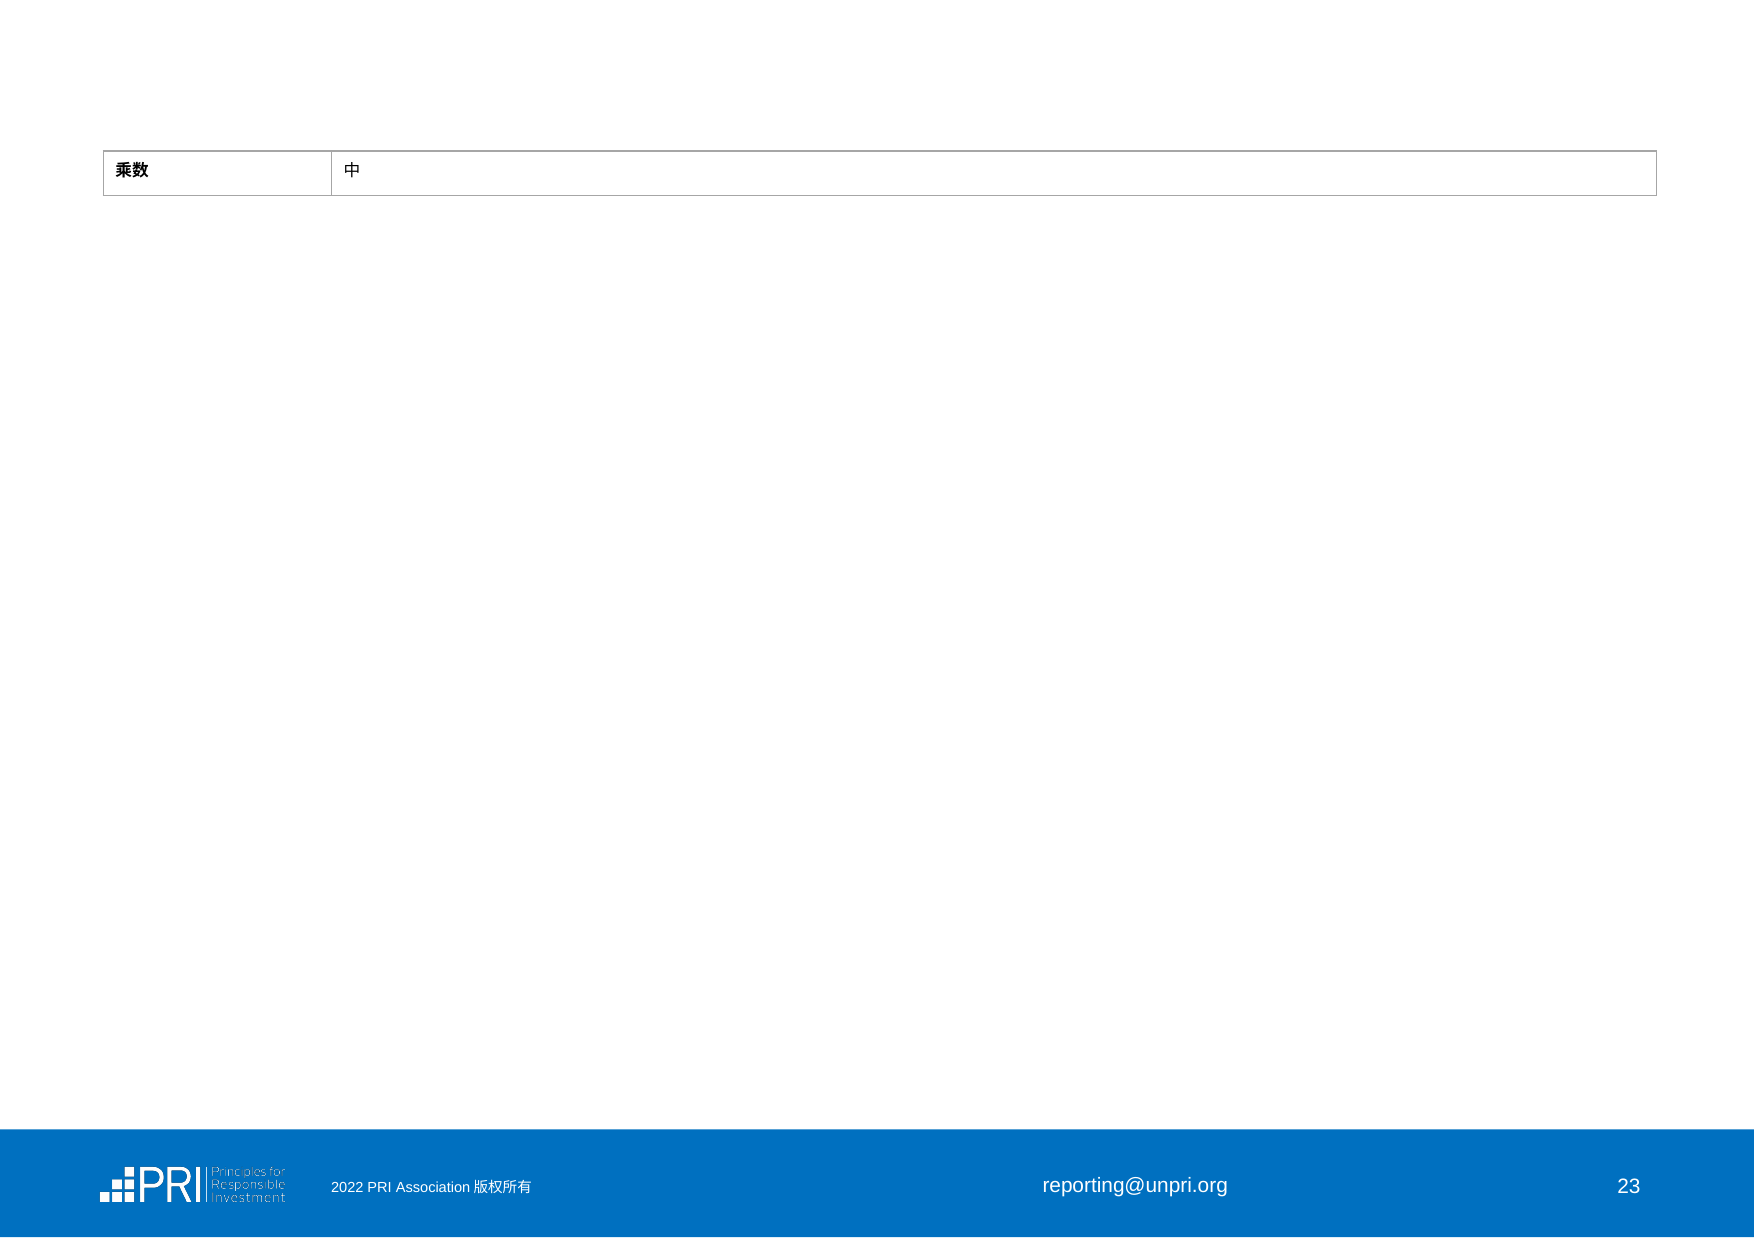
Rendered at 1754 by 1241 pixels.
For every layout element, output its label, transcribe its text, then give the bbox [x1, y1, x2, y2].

picture [97, 1163, 287, 1205]
table_cell 中 [332, 152, 1656, 195]
table_cell 乘数 [104, 152, 331, 195]
